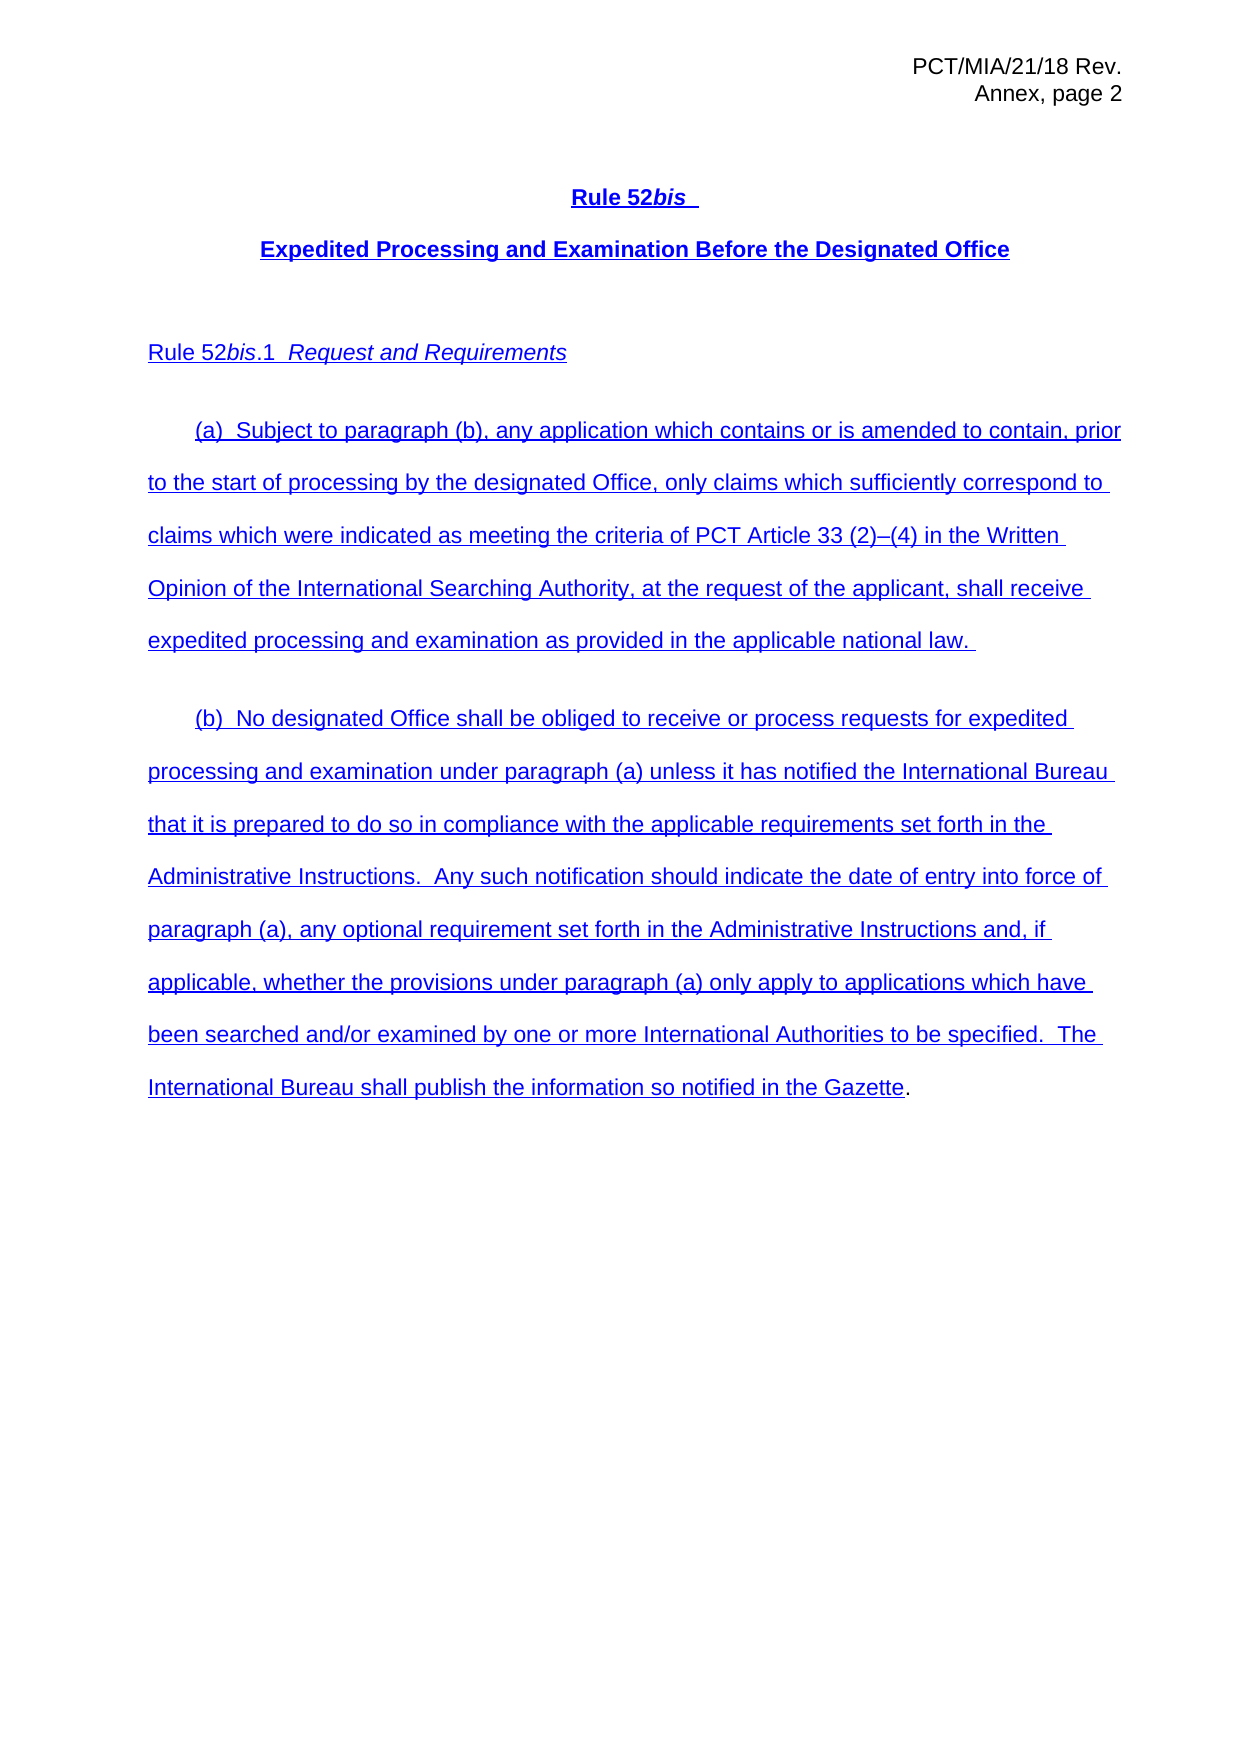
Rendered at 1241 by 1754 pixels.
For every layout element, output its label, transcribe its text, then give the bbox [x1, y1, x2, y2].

text Rule 52bis Expedited Processing and Examination Before the Designated Office [148, 183, 1122, 263]
text Rule 52bis.1 Request and Requirements [148, 339, 1122, 365]
text (b) No designated Office shall be obliged to receive or process requests for expedited processing and examination under paragraph (a) unless it has notified the International Bureau that it is prepared to do so in compliance with the applicable requirements set forth in the Administrative Instructions. Any such notification should indicate the date of entry into force of paragraph (a), any optional requirement set forth in the Administrative Instructions and, if applicable, whether the provisions under paragraph (a) only apply to applications which have been searched and/or examined by one or more International Authorities to be specified. The International Bureau shall publish the information so notified in the Gazette. [148, 705, 1122, 1101]
text (a) Subject to paragraph (b), any application which contains or is amended to contain, prior to the start of processing by the designated Office, only claims which sufficiently correspond to claims which were indicated as meeting the criteria of PCT Article 33 (2)–(4) in the Written Opinion of the International Searching Authority, at the request of the applicant, shall receive expedited processing and examination as provided in the applicable national law. [148, 417, 1122, 654]
